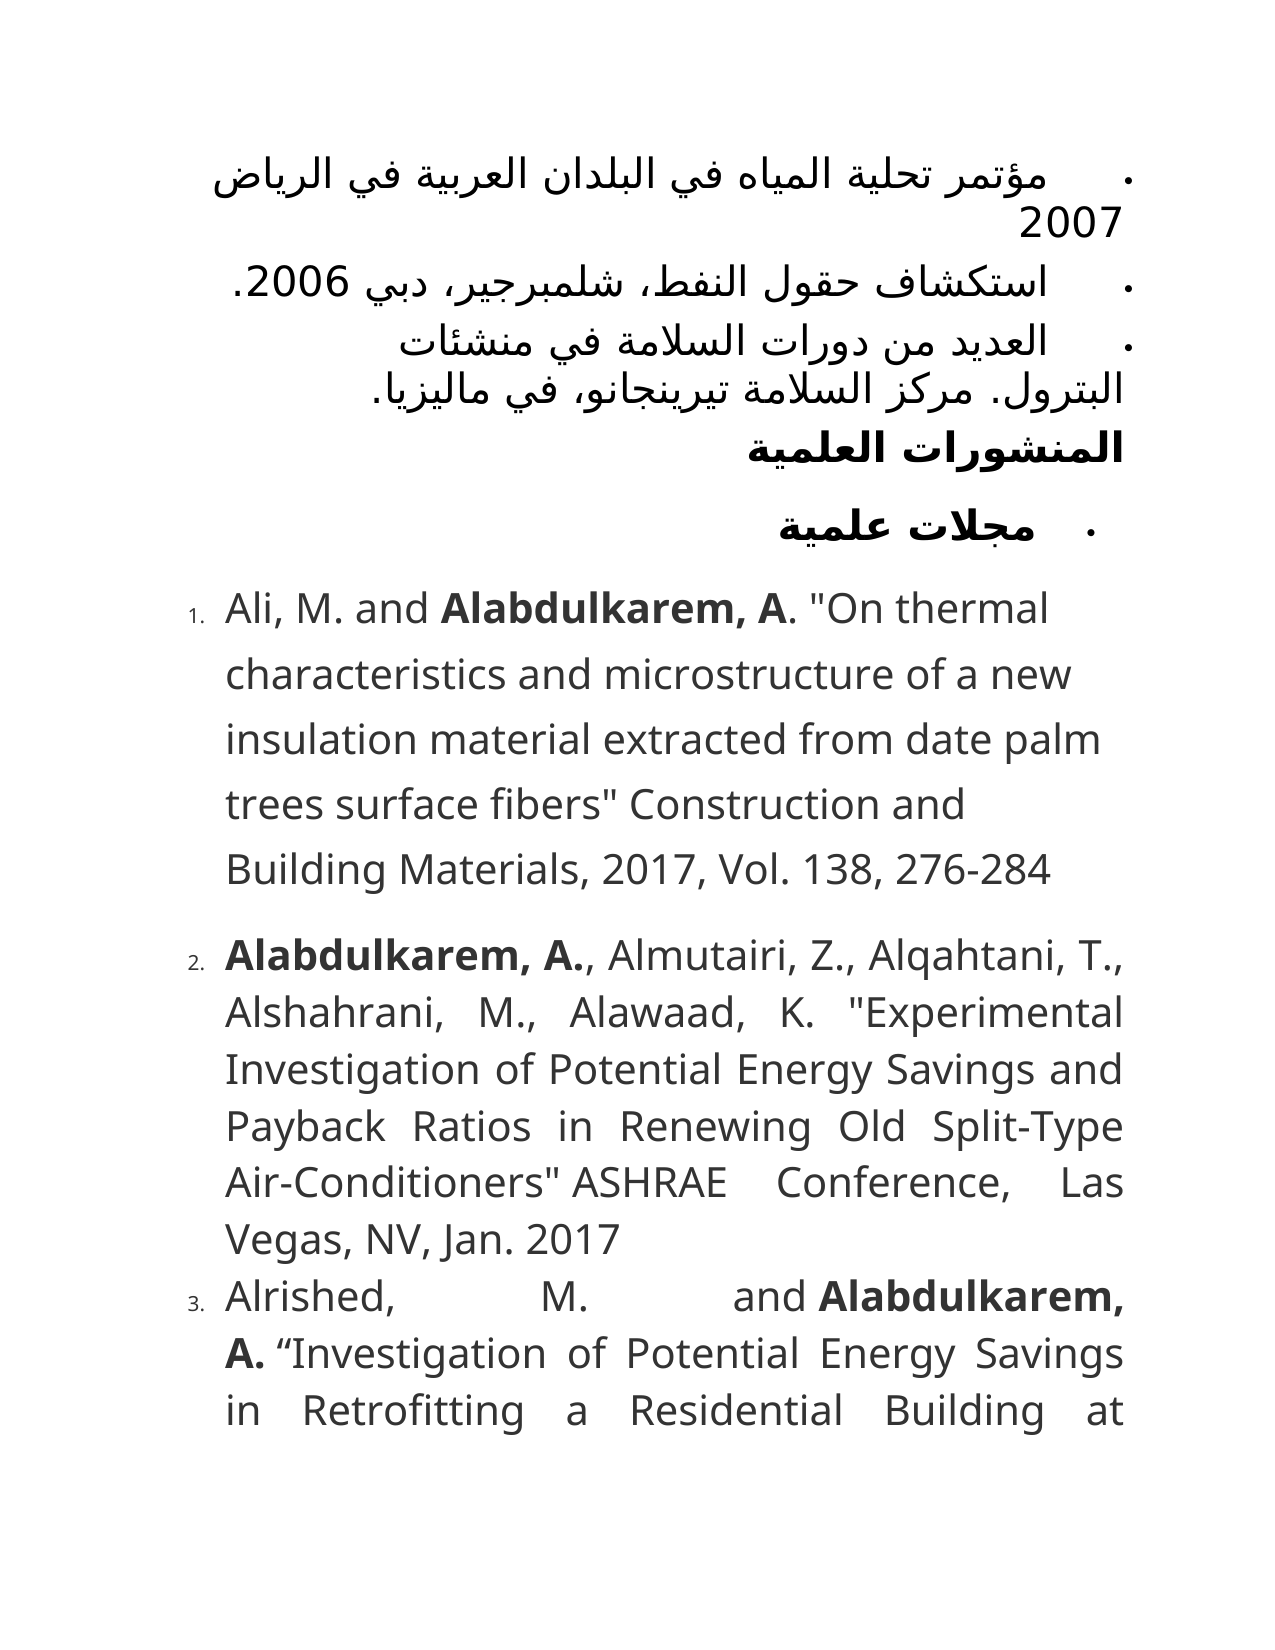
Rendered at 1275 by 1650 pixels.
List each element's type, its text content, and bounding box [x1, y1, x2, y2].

text المنشورات العلمية [150, 424, 1125, 472]
list العديد من دورات السلامة في منشئات البترول. مركز السلامة تيرينجانو، في ماليزيا. [150, 316, 1125, 413]
list مؤتمر تحلية المياه في البلدان العربية في الرياض 2007 [150, 150, 1125, 247]
list Alabdulkarem, A., Almutairi, Z., Alqahtani, T., Alshahrani, M., Alawaad, K. "Experimental Investigation of Potential Energy Savings and Payback Ratios in Renewing Old Split-Type Air-Conditioners" ASHRAE Conference, Las Vegas, NV, Jan. 2017 [187, 926, 1125, 1267]
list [187, 1267, 1125, 1437]
list مجلات علمية [150, 502, 1087, 550]
list Ali, M. and Alabdulkarem, A. "On thermal characteristics and microstructure of a new insulation material extracted from date palm trees surface fibers" Construction and Building Materials, 2017, Vol. 138, 276-284 [187, 579, 1125, 897]
list استكشاف حقول النفط، شلمبرجير، دبي 2006. [150, 257, 1125, 306]
